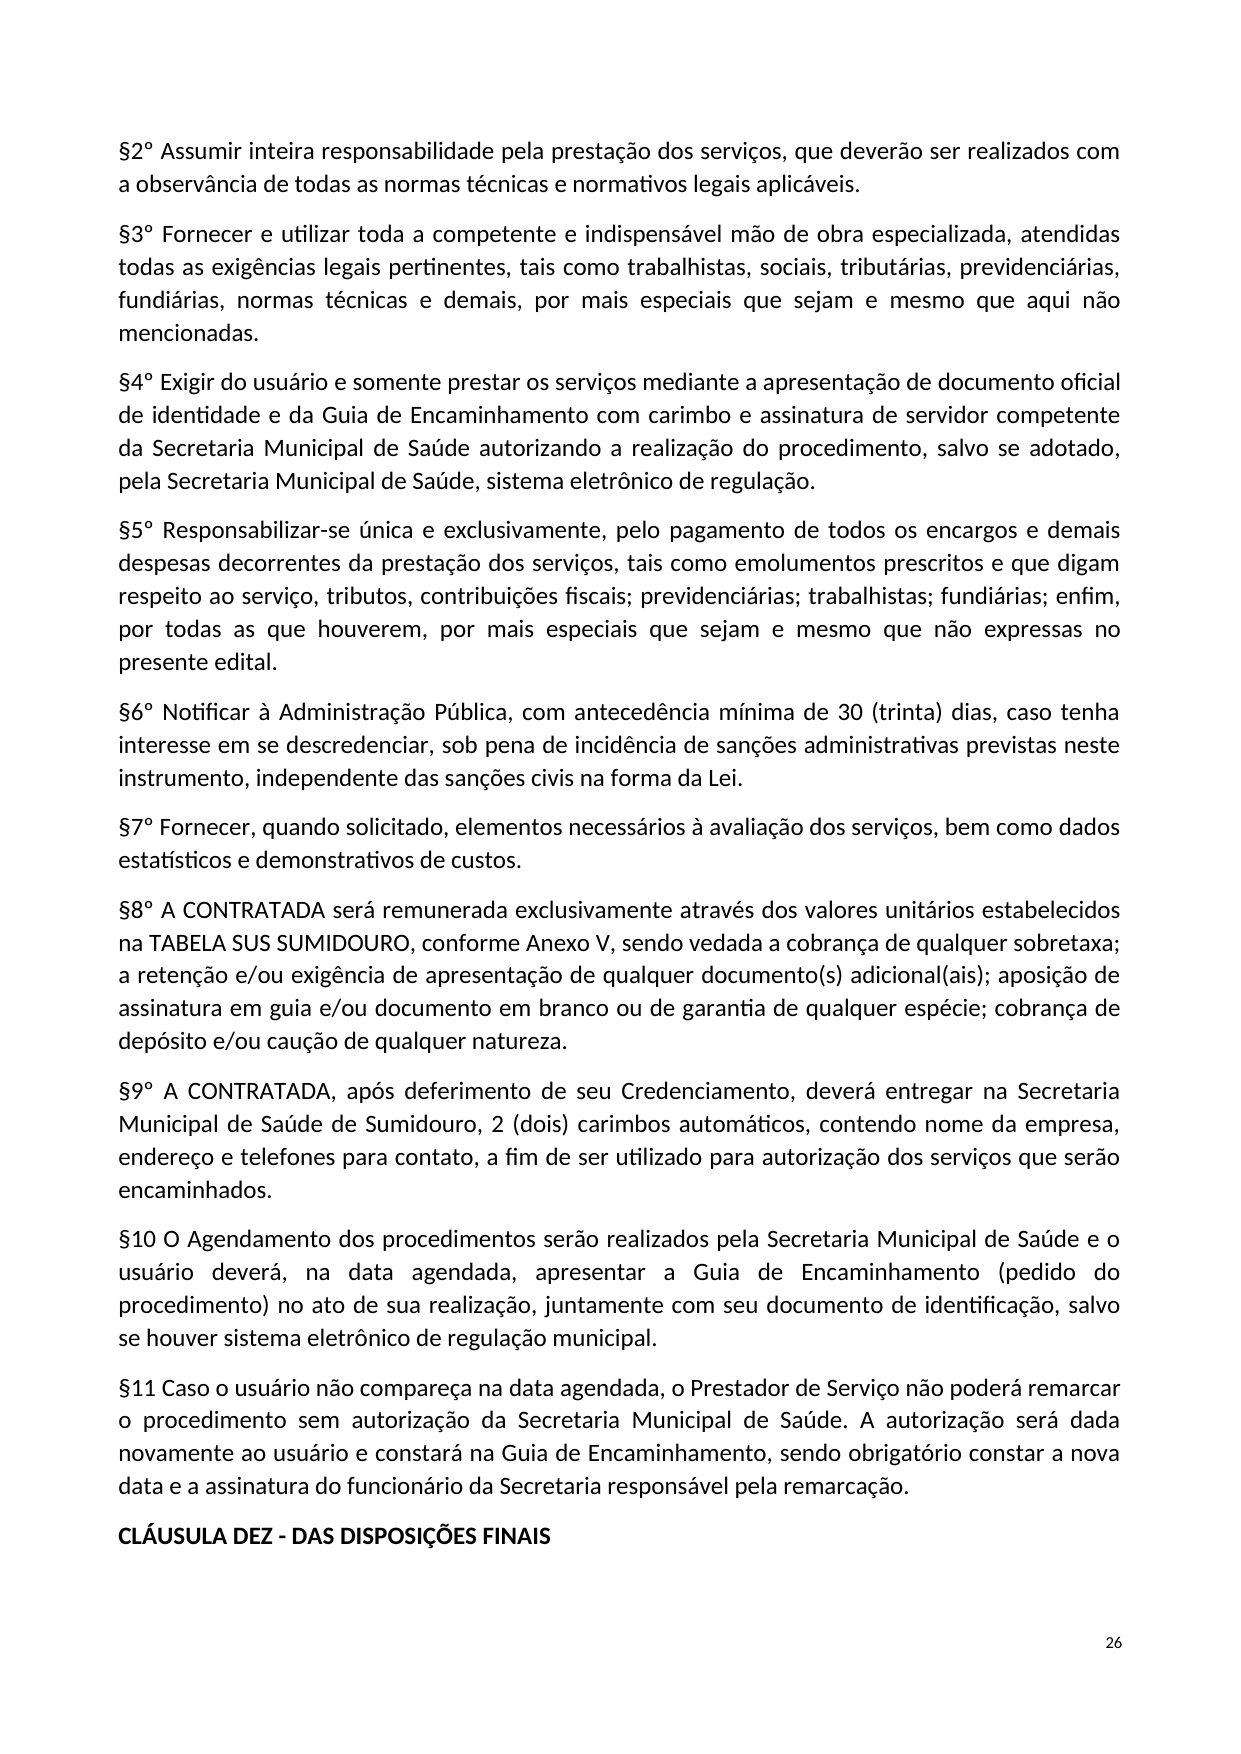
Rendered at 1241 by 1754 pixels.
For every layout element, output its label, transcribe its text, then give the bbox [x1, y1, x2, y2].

text §8º A CONTRATADA será remunerada exclusivamente através dos valores unitários estabelecidos na TABELA SUS SUMIDOURO, conforme Anexo V, sendo vedada a cobrança de qualquer sobretaxa; a retenção e/ou exigência de apresentação de qualquer documento(s) adicional(ais); aposição de assinatura em guia e/ou documento em branco ou de garantia de qualquer espécie; cobrança de depósito e/ou caução de qualquer natureza. [118, 894, 1122, 1056]
text §4º Exigir do usuário e somente prestar os serviços mediante a apresentação de documento oficial de identidade e da Guia de Encaminhamento com carimbo e assinatura de servidor competente da Secretaria Municipal de Saúde autorizando a realização do procedimento, salvo se adotado, pela Secretaria Municipal de Saúde, sistema eletrônico de regulação. [118, 366, 1122, 496]
text §10 O Agendamento dos procedimentos serão realizados pela Secretaria Municipal de Saúde e o usuário deverá, na data agendada, apresentar a Guia de Encaminhamento (pedido do procedimento) no ato de sua realização, juntamente com seu documento de identificação, salvo se houver sistema eletrônico de regulação municipal. [118, 1223, 1122, 1353]
text §5º Responsabilizar-se única e exclusivamente, pelo pagamento de todos os encargos e demais despesas decorrentes da prestação dos serviços, tais como emolumentos prescritos e que digam respeito ao serviço, tributos, contribuições fiscais; previdenciárias; trabalhistas; fundiárias; enfim, por todas as que houverem, por mais especiais que sejam e mesmo que não expressas no presente edital. [118, 514, 1122, 677]
text CLÁUSULA DEZ - DAS DISPOSIÇÕES FINAIS [118, 1520, 1122, 1551]
text §9º A CONTRATADA, após deferimento de seu Credenciamento, deverá entregar na Secretaria Municipal de Saúde de Sumidouro, 2 (dois) carimbos automáticos, contendo nome da empresa, endereço e telefones para contato, a fim de ser utilizado para autorização dos serviços que serão encaminhados. [118, 1075, 1122, 1204]
text §3º Fornecer e utilizar toda a competente e indispensável mão de obra especializada, atendidas todas as exigências legais pertinentes, tais como trabalhistas, sociais, tributárias, previdenciárias, fundiárias, normas técnicas e demais, por mais especiais que sejam e mesmo que aqui não mencionadas. [118, 218, 1122, 347]
text §11 Caso o usuário não compareça na data agendada, o Prestador de Serviço não poderá remarcar o procedimento sem autorização da Secretaria Municipal de Saúde. A autorização será dada novamente ao usuário e constará na Guia de Encaminhamento, sendo obrigatório constar a nova data e a assinatura do funcionário da Secretaria responsável pela remarcação. [118, 1372, 1122, 1501]
text §2º Assumir inteira responsabilidade pela prestação dos serviços, que deverão ser realizados com a observância de todas as normas técnicas e normativos legais aplicáveis. [118, 135, 1122, 199]
text §7º Fornecer, quando solicitado, elementos necessários à avaliação dos serviços, bem como dados estatísticos e demonstrativos de custos. [118, 811, 1122, 875]
text §6º Notificar à Administração Pública, com antecedência mínima de 30 (trinta) dias, caso tenha interesse em se descredenciar, sob pena de incidência de sanções administrativas previstas neste instrumento, independente das sanções civis na forma da Lei. [118, 696, 1122, 792]
